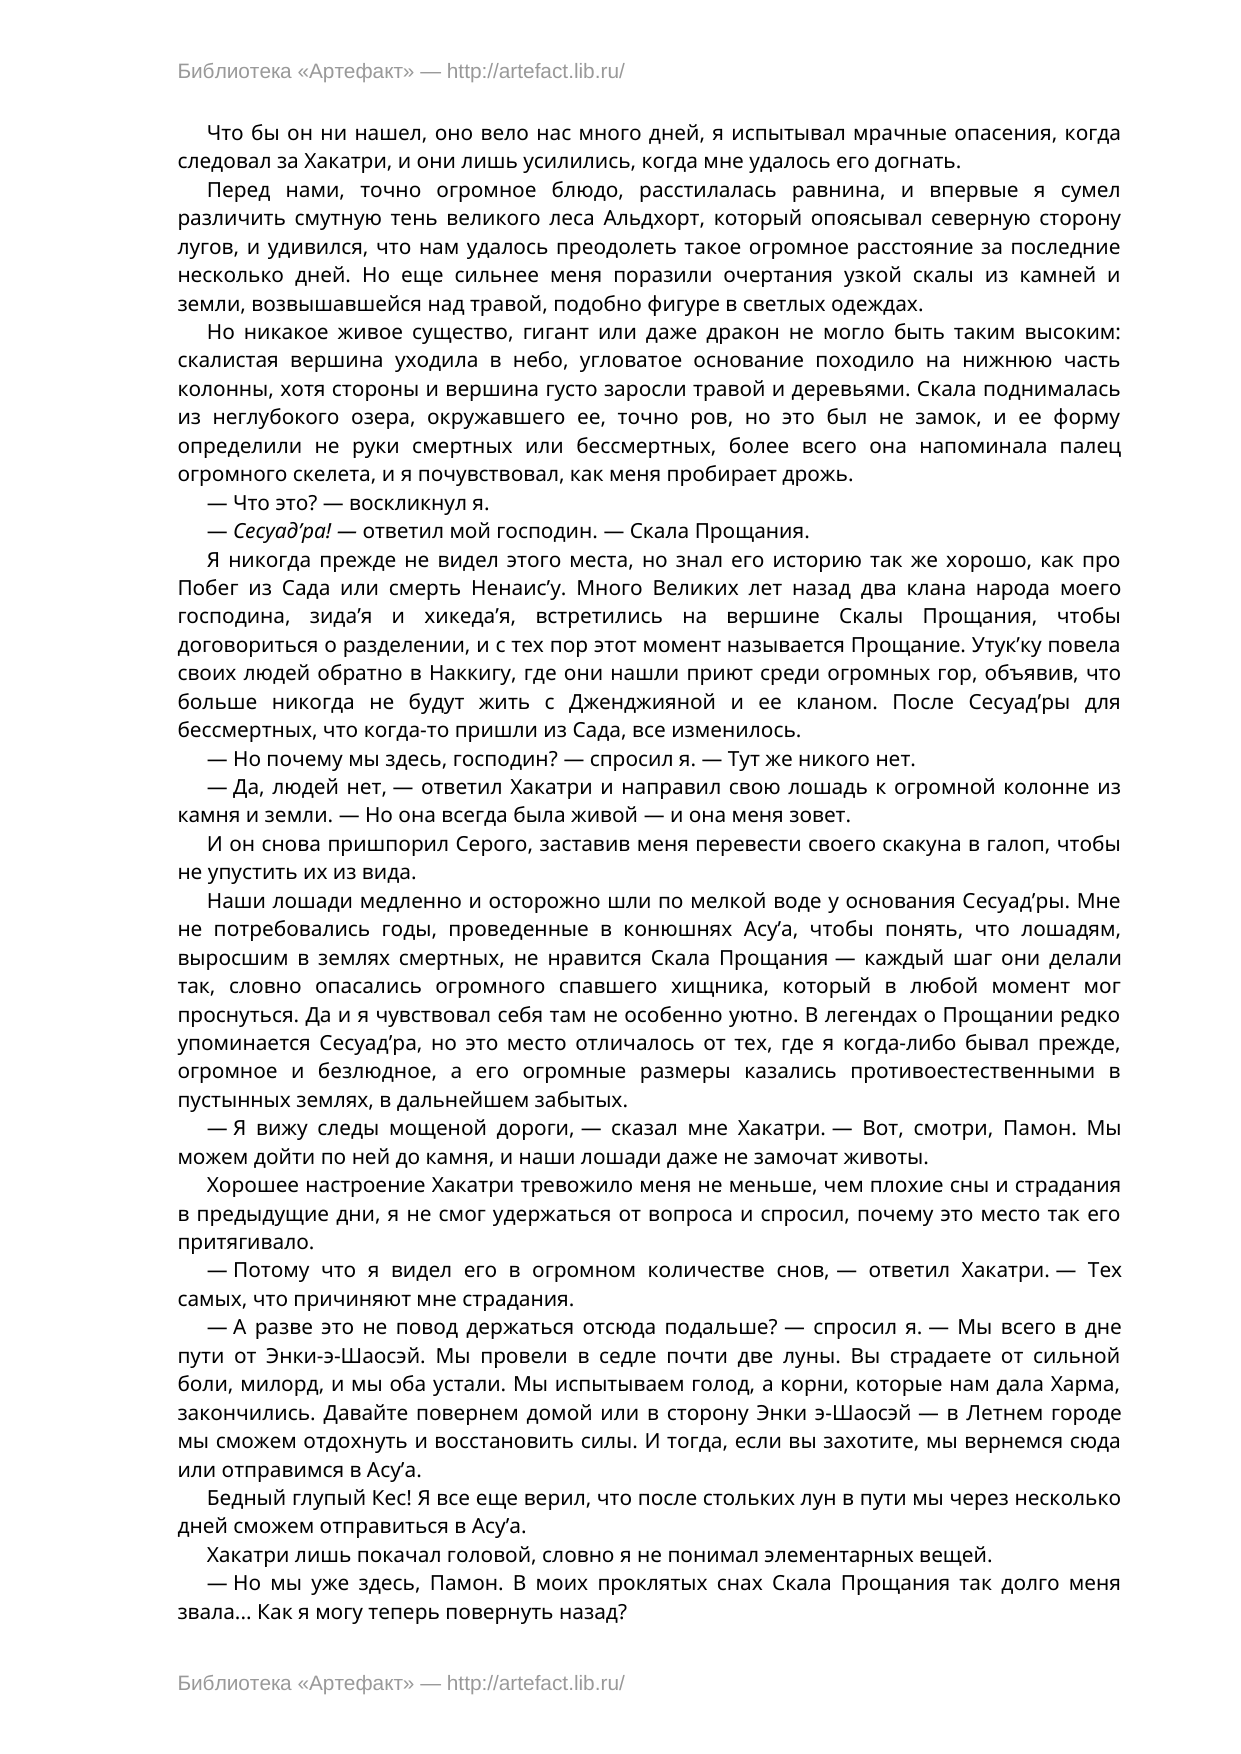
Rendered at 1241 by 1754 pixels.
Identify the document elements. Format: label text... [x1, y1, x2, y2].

text — Потому что я видел его в огромном количестве снов, — ответил Хакатри. — Тех самых, что причиняют мне страдания. [177, 1256, 1122, 1312]
text Бедный глупый Кес! Я все еще верил, что после стольких лун в пути мы через несколько дней сможем отправиться в Асу’а. [177, 1483, 1122, 1540]
text — Но почему мы здесь, господин? — спросил я. — Тут же никого нет. [177, 744, 1122, 772]
text — Что это? — воскликнул я. [177, 488, 1122, 516]
text Но никакое живое существо, гигант или даже дракон не могло быть таким высоким: скалистая вершина уходила в небо, угловатое основание походило на нижнюю часть колонны, хотя стороны и вершина густо заросли травой и деревьями. Скала поднималась из неглубокого озера, окружавшего ее, точно ров, но это был не замок, и ее форму определили не руки смертных или бессмертных, более всего она напоминала палец огромного скелета, и я почувствовал, как меня пробирает дрожь. [177, 317, 1122, 488]
text Наши лошади медленно и осторожно шли по мелкой воде у основания Сесуад’ры. Мне не потребовались годы, проведенные в конюшнях Асу’а, чтобы понять, что лошадям, выросшим в землях смертных, не нравится Скала Прощания — каждый шаг они делали так, словно опасались огромного спавшего хищника, который в любой момент мог проснуться. Да и я чувствовал себя там не особенно уютно. В легендах о Прощании редко упоминается Сесуад’ра, но это место отличалось от тех, где я когда-либо бывал прежде, огромное и безлюдное, а его огромные размеры казались противоестественными в пустынных землях, в дальнейшем забытых. [177, 886, 1122, 1113]
text Хакатри лишь покачал головой, словно я не понимал элементарных вещей. [177, 1540, 1122, 1568]
text — Сесуад’ра! — ответил мой господин. — Скала Прощания. [177, 516, 1122, 545]
text И он снова пришпорил Серого, заставив меня перевести своего скакуна в галоп, чтобы не упустить их из вида. [177, 829, 1122, 886]
text — Да, людей нет, — ответил Хакатри и направил свою лошадь к огромной колонне из камня и земли. — Но она всегда была живой — и она меня зовет. [177, 772, 1122, 829]
text — А разве это не повод держаться отсюда подальше? — спросил я. — Мы всего в дне пути от Энки-э-Шаосэй. Мы провели в седле почти две луны. Вы страдаете от сильной боли, милорд, и мы оба устали. Мы испытываем голод, а корни, которые нам дала Харма, закончились. Давайте повернем домой или в сторону Энки э-Шаосэй — в Летнем городе мы сможем отдохнуть и восстановить силы. И тогда, если вы захотите, мы вернемся сюда или отправимся в Асу’а. [177, 1312, 1122, 1483]
text Я никогда прежде не видел этого места, но знал его историю так же хорошо, как про Побег из Сада или смерть Ненаис’у. Много Великих лет назад два клана народа моего господина, зида’я и хикеда’я, встретились на вершине Скалы Прощания, чтобы договориться о разделении, и с тех пор этот момент называется Прощание. Утук’ку повела своих людей обратно в Наккигу, где они нашли приют среди огромных гор, объявив, что больше никогда не будут жить с Дженджияной и ее кланом. После Сесуад’ры для бессмертных, что когда-то пришли из Сада, все изменилось. [177, 545, 1122, 744]
text — Я вижу следы мощеной дороги, — сказал мне Хакатри. — Вот, смотри, Памон. Мы можем дойти по ней до камня, и наши лошади даже не замочат животы. [177, 1113, 1122, 1170]
text Что бы он ни нашел, оно вело нас много дней, я испытывал мрачные опасения, когда следовал за Хакатри, и они лишь усилились, когда мне удалось его догнать. [177, 118, 1122, 175]
text Перед нами, точно огромное блюдо, расстилалась равнина, и впервые я сумел различить смутную тень великого леса Альдхорт, который опоясывал северную сторону лугов, и удивился, что нам удалось преодолеть такое огромное расстояние за последние несколько дней. Но еще сильнее меня поразили очертания узкой скалы из камней и земли, возвышавшейся над травой, подобно фигуре в светлых одеждах. [177, 175, 1122, 317]
text — Но мы уже здесь, Памон. В моих проклятых снах Скала Прощания так долго меня звала... Как я могу теперь повернуть назад? [177, 1568, 1122, 1625]
text Хорошее настроение Хакатри тревожило меня не меньше, чем плохие сны и страдания в предыдущие дни, я не смог удержаться от вопроса и спросил, почему это место так его притягивало. [177, 1170, 1122, 1256]
